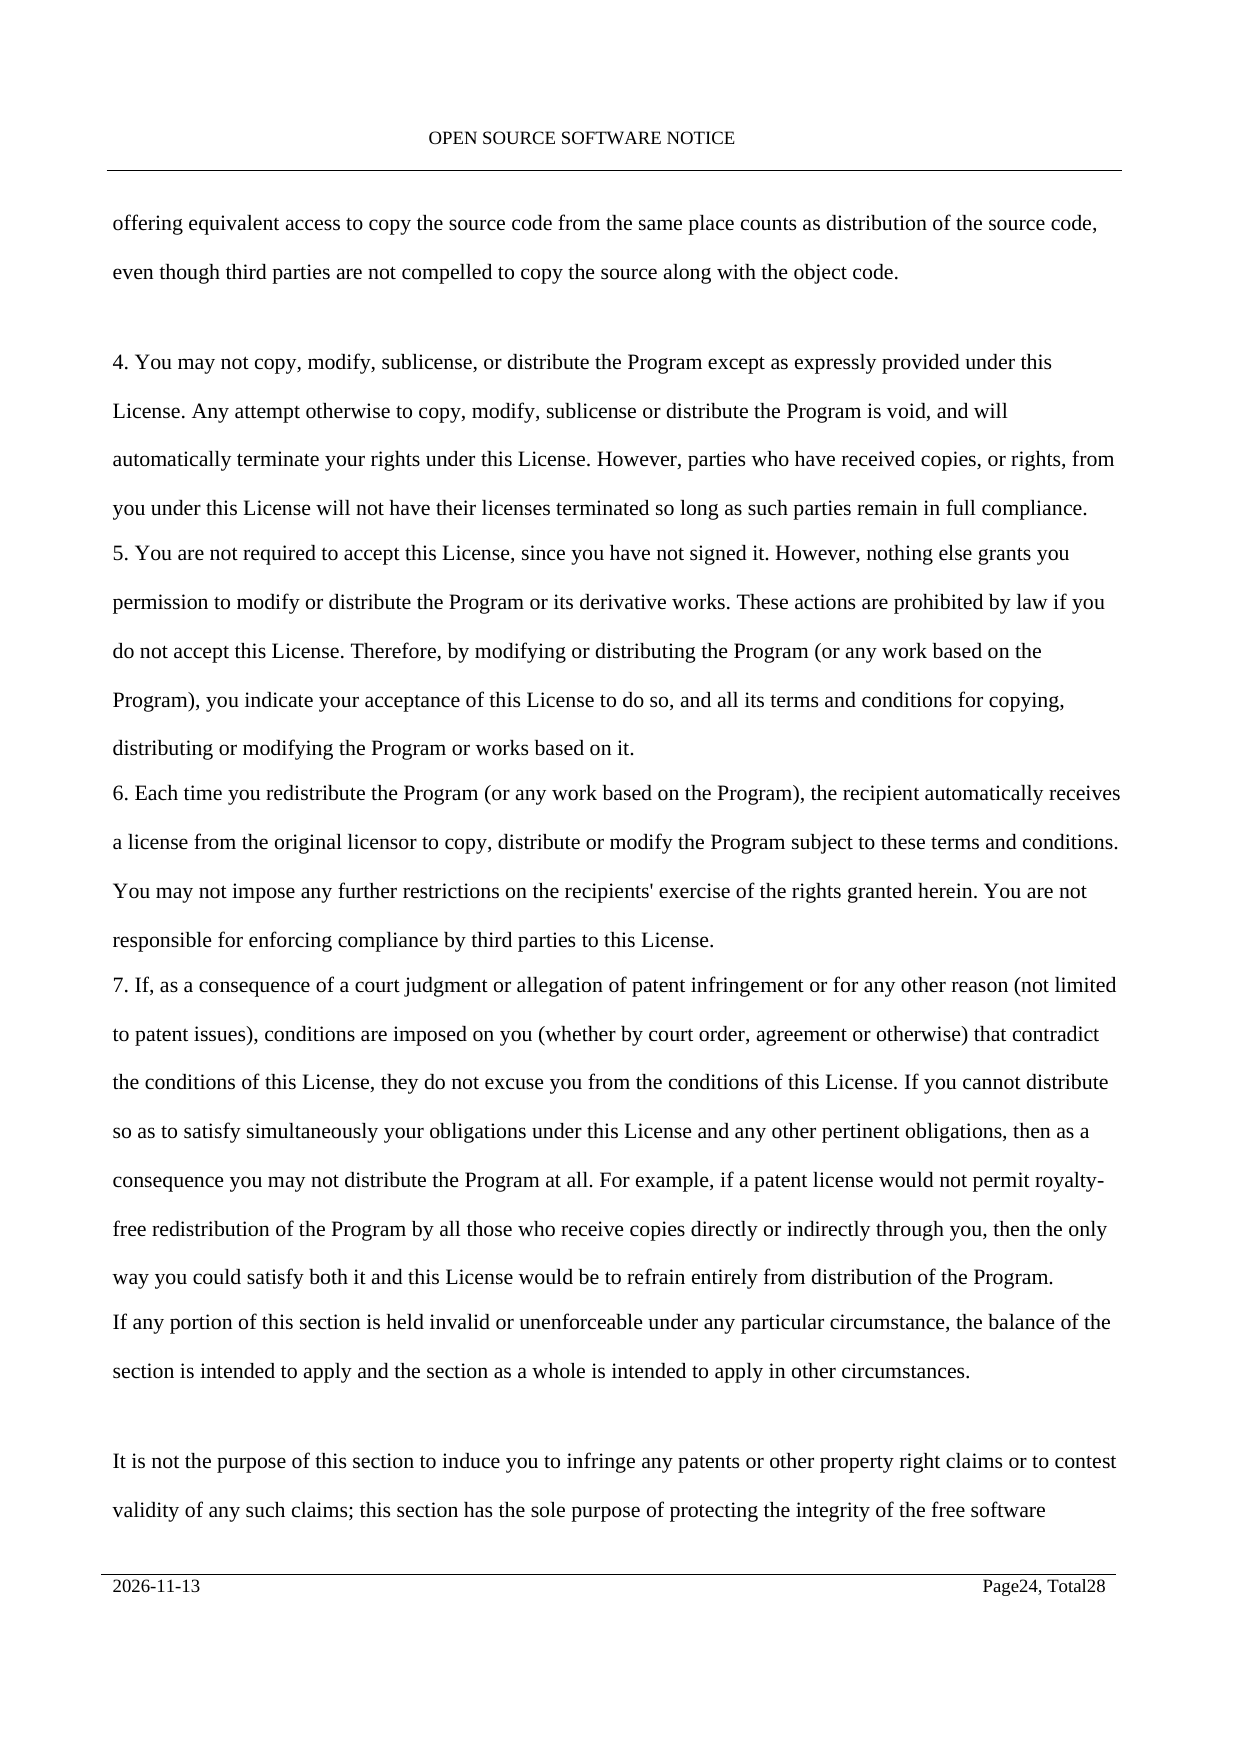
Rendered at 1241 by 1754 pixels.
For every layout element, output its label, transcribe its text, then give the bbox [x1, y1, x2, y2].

text If any portion of this section is held invalid or unenforceable under any particular circumstance, the balance of the section is intended to apply and the section as a whole is intended to apply in other circumstances. [112, 1306, 1128, 1387]
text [112, 206, 1128, 288]
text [112, 1445, 1128, 1526]
text 6. Each time you redistribute the Program (or any work based on the Program), the recipient automatically receives a license from the original licensor to copy, distribute or modify the Program subject to these terms and conditions. You may not impose any further restrictions on the recipients' exercise of the rights granted herein. You are not responsible for enforcing compliance by third parties to this License. [112, 777, 1128, 956]
text 5. You are not required to accept this License, since you have not signed it. However, nothing else grants you permission to modify or distribute the Program or its derivative works. These actions are prohibited by law if you do not accept this License. Therefore, by modifying or distributing the Program (or any work based on the Program), you indicate your acceptance of this License to do so, and all its terms and conditions for copying, distributing or modifying the Program or works based on it. [112, 537, 1128, 764]
text 7. If, as a consequence of a court judgment or allegation of patent infringement or for any other reason (not limited to patent issues), conditions are imposed on you (whether by court order, agreement or otherwise) that contradict the conditions of this License, they do not excuse you from the conditions of this License. If you cannot distribute so as to satisfy simultaneously your obligations under this License and any other pertinent obligations, then as a consequence you may not distribute the Program at all. For example, if a patent license would not permit royalty-free redistribution of the Program by all those who receive copies directly or indirectly through you, then the only way you could satisfy both it and this License would be to refrain entirely from distribution of the Program. [112, 968, 1128, 1293]
text 4. You may not copy, modify, sublicense, or distribute the Program except as expressly provided under this License. Any attempt otherwise to copy, modify, sublicense or distribute the Program is void, and will automatically terminate your rights under this License. However, parties who have received copies, or rights, from you under this License will not have their licenses terminated so long as such parties remain in full compliance. [112, 345, 1128, 524]
